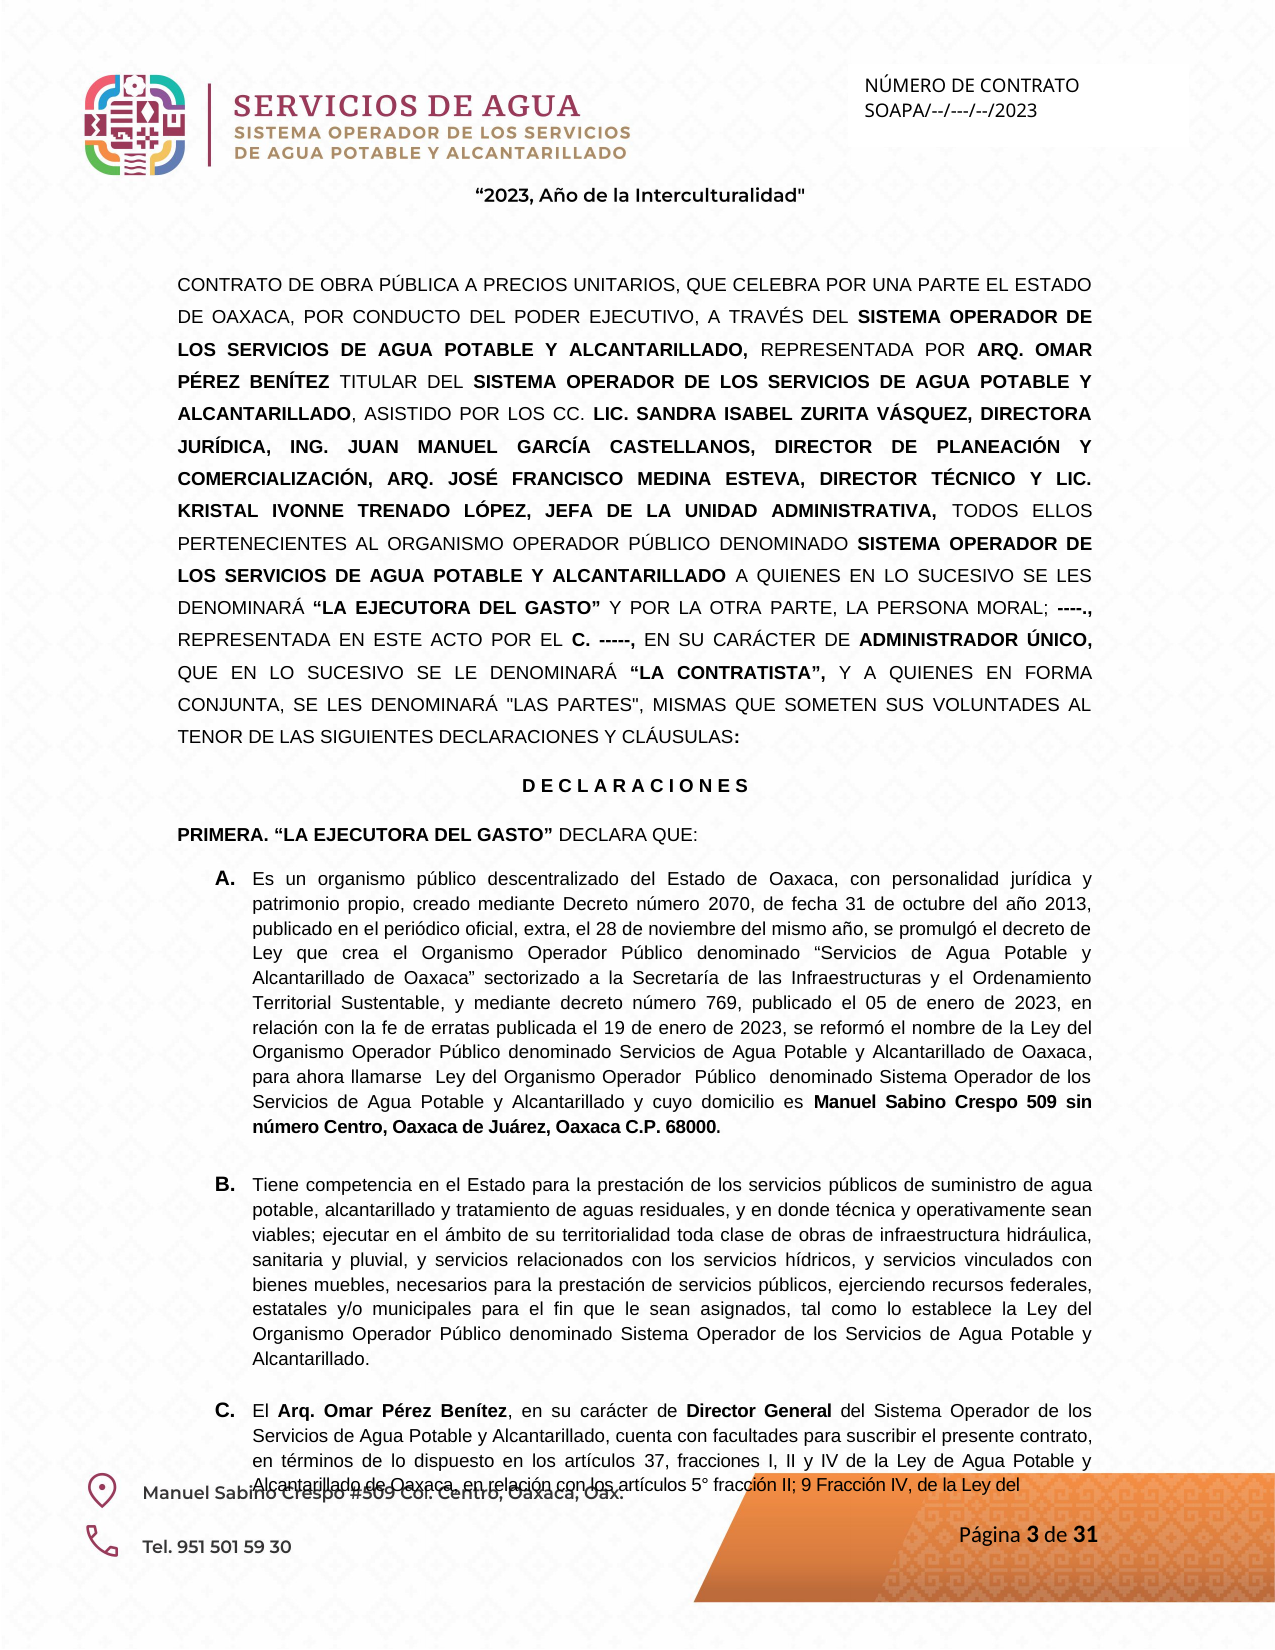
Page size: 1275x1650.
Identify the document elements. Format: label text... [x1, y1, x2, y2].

text D E C L A R A C I O N E S [177, 775, 1092, 797]
picture [1, 0, 1275, 1649]
list Es un organismo público descentralizado del Estado de Oaxaca, con personalidad jurídica y patrimonio propio, creado mediante Decreto número 2070, de fecha 31 de octubre del año 2013, publicado en el periódico oficial, extra, el 28 de noviembre del mismo año, se promulgó el decreto de Ley que crea el Organismo Operador Público denominado “Servicios de Agua Potable y Alcantarillado de Oaxaca” sectorizado a la Secretaría de las Infraestructuras y el Ordenamiento Territorial Sustentable, y mediante decreto número 769, publicado el 05 de enero de 2023, en relación con la fe de erratas publicada el 19 de enero de 2023, se reformó el nombre de la Ley del Organismo Operador Público denominado Servicios de Agua Potable y Alcantarillado de Oaxaca, para ahora llamarse Ley del Organismo Operador Público denominado Sistema Operador de los Servicios de Agua Potable y Alcantarillado y cuyo domicilio es Manuel Sabino Crespo 509 sin número Centro, Oaxaca de Juárez, Oaxaca C.P. 68000. [214, 865, 1092, 1137]
list El Arq. Omar Pérez Benítez, en su carácter de Director General del Sistema Operador de los Servicios de Agua Potable y Alcantarillado, cuenta con facultades para suscribir el presente contrato, en términos de lo dispuesto en los artículos 37, fracciones I, II y IV de la Ley de Agua Potable y Alcantarillado de Oaxaca, en relación con los artículos 5° fracción II; 9 Fracción IV, de la Ley del [214, 1397, 1092, 1496]
list Tiene competencia en el Estado para la prestación de los servicios públicos de suministro de agua potable, alcantarillado y tratamiento de aguas residuales, y en donde técnica y operativamente sean viables; ejecutar en el ámbito de su territorialidad toda clase de obras de infraestructura hidráulica, sanitaria y pluvial, y servicios relacionados con los servicios hídricos, y servicios vinculados con bienes muebles, necesarios para la prestación de servicios públicos, ejerciendo recursos federales, estatales y/o municipales para el fin que le sean asignados, tal como lo establece la Ley del Organismo Operador Público denominado Sistema Operador de los Servicios de Agua Potable y Alcantarillado. [214, 1172, 1092, 1369]
text CONTRATO DE OBRA PÚBLICA A PRECIOS UNITARIOS, QUE CELEBRA POR UNA PARTE EL ESTADO DE OAXACA, POR CONDUCTO DEL PODER EJECUTIVO, A TRAVÉS DEL SISTEMA OPERADOR DE LOS SERVICIOS DE AGUA POTABLE Y ALCANTARILLADO, REPRESENTADA POR ARQ. OMAR PÉREZ BENÍTEZ TITULAR DEL SISTEMA OPERADOR DE LOS SERVICIOS DE AGUA POTABLE Y ALCANTARILLADO, ASISTIDO POR LOS CC. LIC. SANDRA ISABEL ZURITA VÁSQUEZ, DIRECTORA JURÍDICA, ING. JUAN MANUEL GARCÍA CASTELLANOS, DIRECTOR DE PLANEACIÓN Y COMERCIALIZACIÓN, ARQ. JOSÉ FRANCISCO MEDINA ESTEVA, DIRECTOR TÉCNICO Y LIC. KRISTAL IVONNE TRENADO LÓPEZ, JEFA DE LA UNIDAD ADMINISTRATIVA, TODOS ELLOS PERTENECIENTES AL ORGANISMO OPERADOR PÚBLICO DENOMINADO SISTEMA OPERADOR DE LOS SERVICIOS DE AGUA POTABLE Y ALCANTARILLADO A QUIENES EN LO SUCESIVO SE LES DENOMINARÁ “LA EJECUTORA DEL GASTO” Y POR LA OTRA PARTE, LA PERSONA MORAL; ----., REPRESENTADA EN ESTE ACTO POR EL C. -----, EN SU CARÁCTER DE ADMINISTRADOR ÚNICO, QUE EN LO SUCESIVO SE LE DENOMINARÁ “LA CONTRATISTA”, Y A QUIENES EN FORMA CONJUNTA, SE LES DENOMINARÁ "LAS PARTES", MISMAS QUE SOMETEN SUS VOLUNTADES AL TENOR DE LAS SIGUIENTES DECLARACIONES Y CLÁUSULAS: [177, 274, 1092, 748]
text PRIMERA. “LA EJECUTORA DEL GASTO” DECLARA QUE: [177, 824, 1092, 846]
